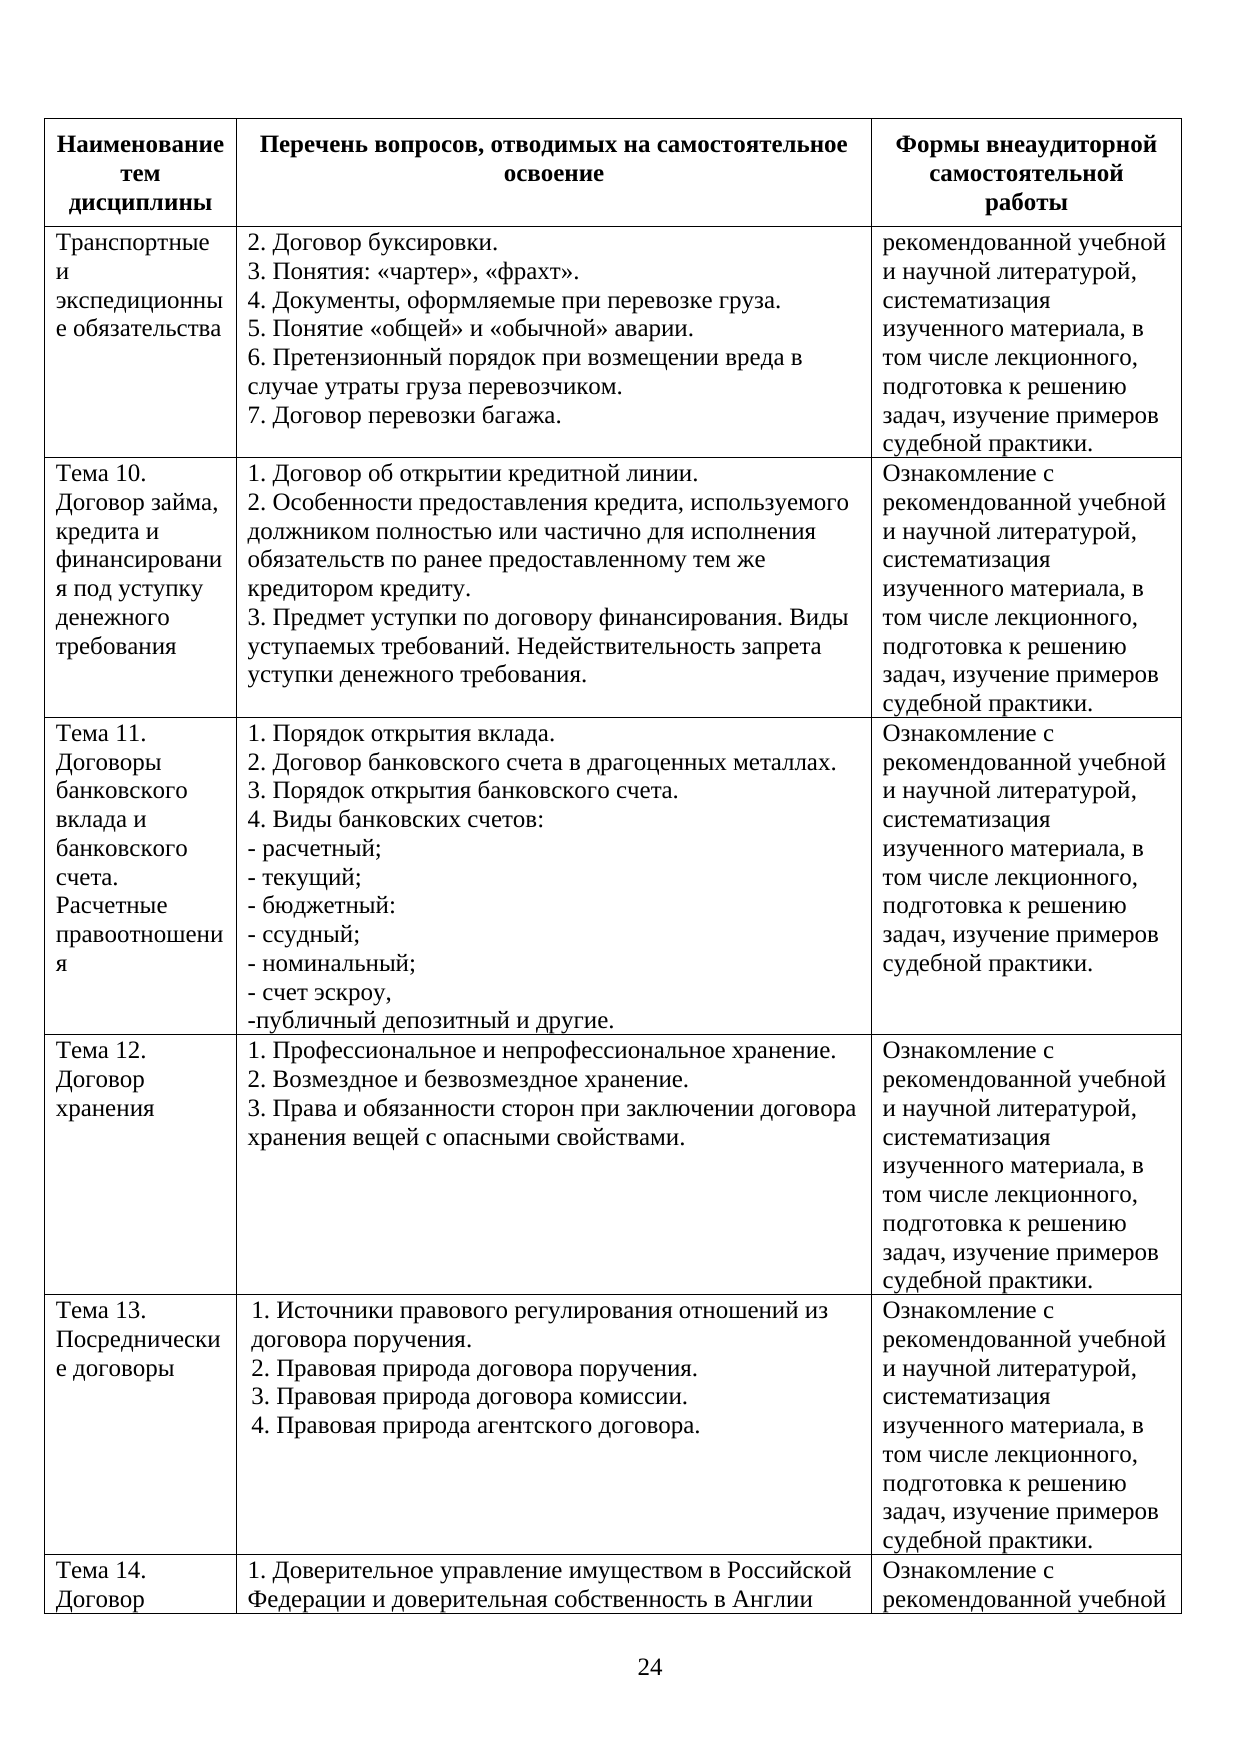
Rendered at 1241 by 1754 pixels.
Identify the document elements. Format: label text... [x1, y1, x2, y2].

table_cell 1. Источники правового регулирования отношений из договора поручения. 2. Правовая природа договора поручения. 3. Правовая природа договора комиссии. 4. Правовая природа агентского договора. [237, 1295, 871, 1554]
table_cell 1. Профессиональное и непрофессиональное хранение. 2. Возмездное и безвозмездное хранение. 3. Права и обязанности сторон при заключении договора хранения вещей с опасными свойствами. [237, 1035, 871, 1294]
table_cell Тема 12. Договор хранения [45, 1035, 236, 1294]
table_cell Тема 11. Договоры банковского вклада и банковского счета. Расчетные правоотношения [45, 718, 236, 1034]
table_header Наименование тем дисциплины [45, 119, 236, 226]
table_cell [237, 227, 871, 457]
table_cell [45, 1555, 236, 1612]
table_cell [237, 1555, 871, 1612]
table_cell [872, 227, 1181, 457]
table_cell Тема 10. Договор займа, кредита и финансирования под уступку денежного требования [45, 458, 236, 717]
table_header Перечень вопросов, отводимых на самостоятельное освоение [237, 119, 871, 226]
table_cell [45, 227, 236, 457]
table_cell 1. Договор об открытии кредитной линии. 2. Особенности предоставления кредита, используемого должником полностью или частично для исполнения обязательств по ранее предоставленному тем же кредитором кредиту. 3. Предмет уступки по договору финансирования. Виды уступаемых требований. Недействительность запрета уступки денежного требования. [237, 458, 871, 717]
table_cell Тема 13. Посреднические договоры [45, 1295, 236, 1554]
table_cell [872, 1555, 1181, 1612]
table_header Формы внеаудиторной самостоятельной работы [872, 119, 1181, 226]
table_cell 1. Порядок открытия вклада. 2. Договор банковского счета в драгоценных металлах. 3. Порядок открытия банковского счета. 4. Виды банковских счетов: - расчетный; - текущий; - бюджетный: - ссудный; - номинальный; - счет эскроу, -публичный депозитный и другие. [237, 718, 871, 1034]
